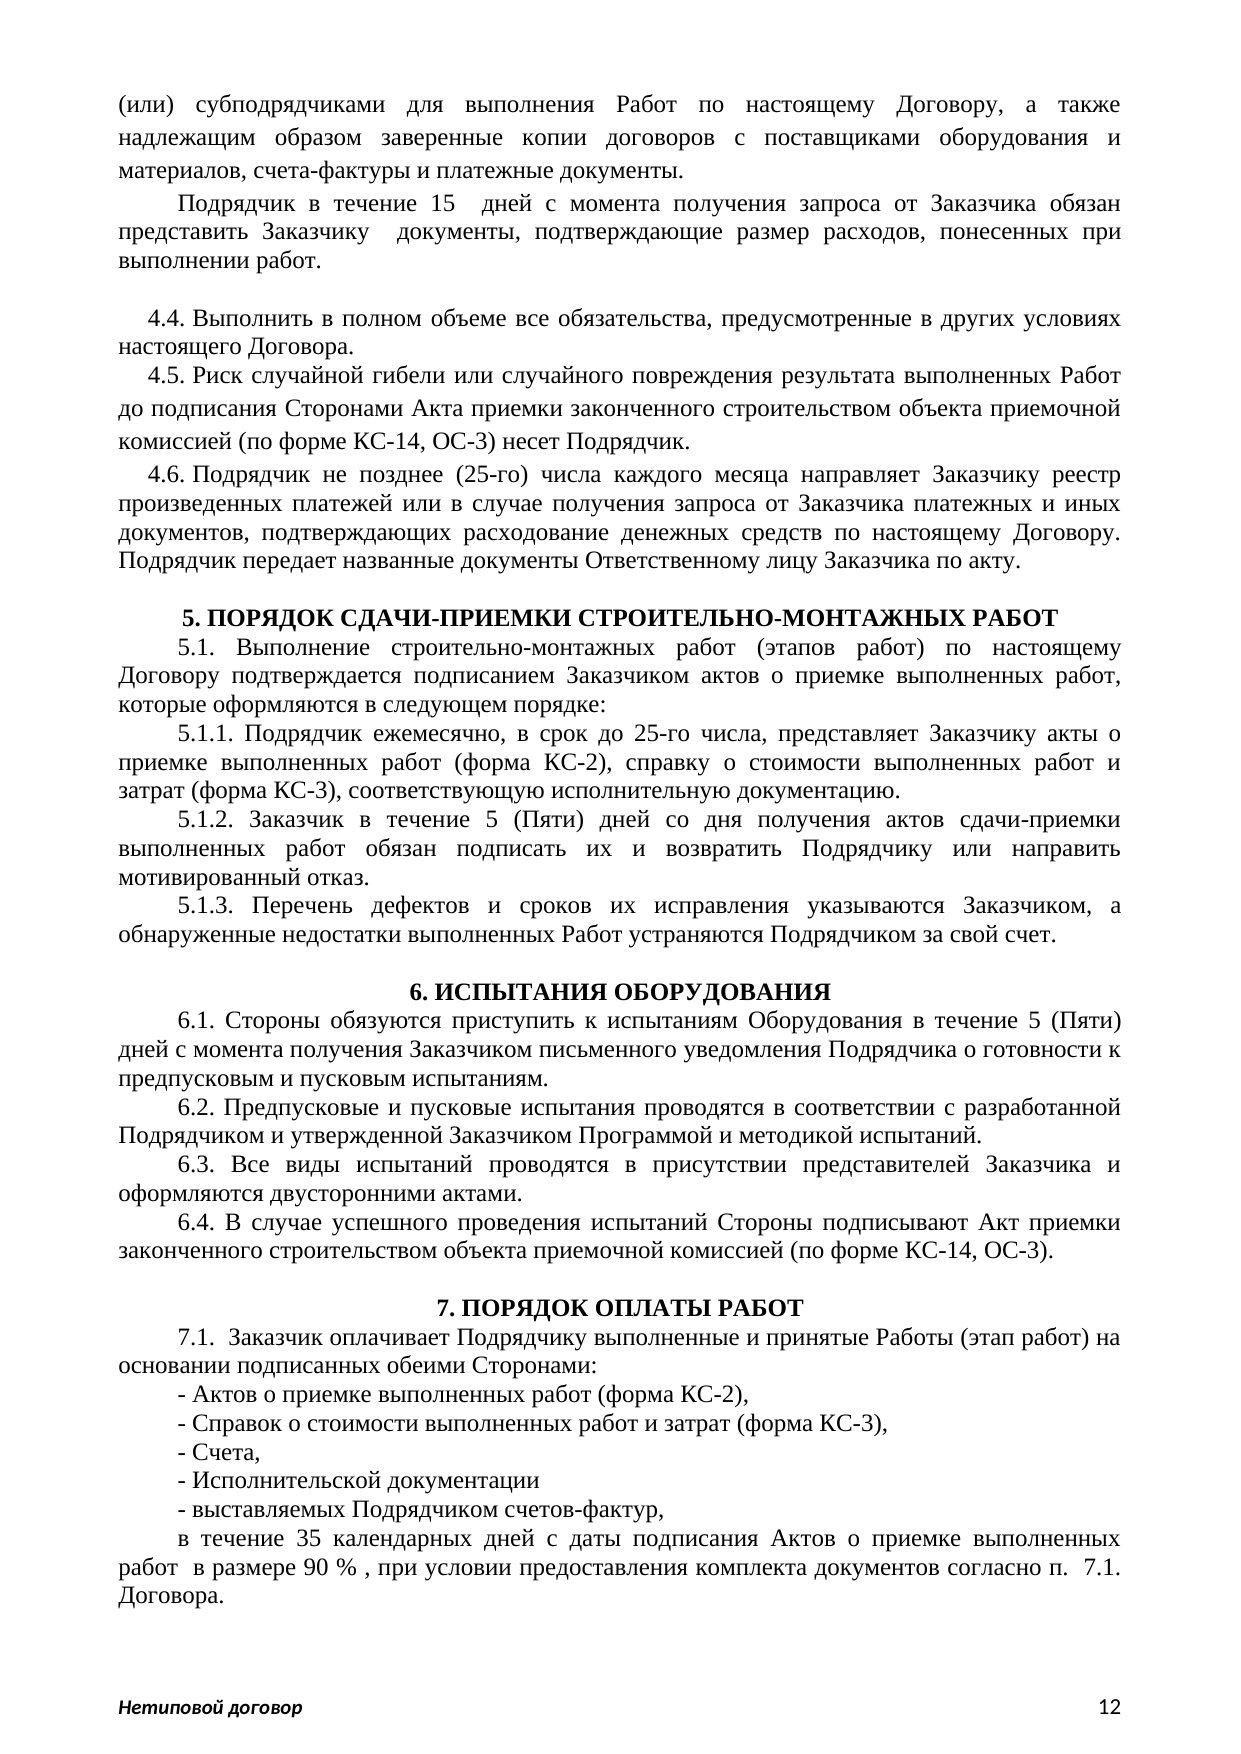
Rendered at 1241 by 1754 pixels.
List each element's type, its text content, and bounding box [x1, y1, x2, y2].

list Подрядчик не позднее (25-го) числа каждого месяца направляет Заказчику реестр произведенных платежей или в случае получения запроса от Заказчика платежных и иных документов, подтверждающих расходование денежных средств по настоящему Договору. Подрядчик передает названные документы Ответственному лицу Заказчика по акту. [118, 459, 1122, 574]
text 5.1.3. Перечень дефектов и сроков их исправления указываются Заказчиком, а обнаруженные недостатки выполненных Работ устраняются Подрядчиком за свой счет. [118, 891, 1122, 948]
text - Исполнительской документации [118, 1466, 1122, 1494]
text 7.1. Заказчик оплачивает Подрядчику выполненные и принятые Работы (этап работ) на основании подписанных обеими Сторонами: [118, 1322, 1122, 1379]
text 6.3. Все виды испытаний проводятся в присутствии представителей Заказчика и оформляются двусторонними актами. [118, 1149, 1122, 1207]
text - Актов о приемке выполненных работ (форма КС-2), [118, 1379, 1122, 1408]
text в течение 35 календарных дней с даты подписания Актов о приемке выполненных работ в размере 90 % , при условии предоставления комплекта документов согласно п. 7.1. Договора. [118, 1523, 1122, 1609]
text - Справок о стоимости выполненных работ и затрат (форма КС-3), [118, 1408, 1122, 1437]
text 5.1.2. Заказчик в течение 5 (Пяти) дней со дня получения актов сдачи-приемки выполненных работ обязан подписать их и возвратить Подрядчику или направить мотивированный отказ. [118, 804, 1122, 891]
list Выполнить в полном объеме все обязательства, предусмотренные в других условиях настоящего Договора. [118, 303, 1122, 360]
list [118, 89, 1122, 183]
text 5.1. Выполнение строительно-монтажных работ (этапов работ) по настоящему Договору подтверждается подписанием Заказчиком актов о приемке выполненных работ, которые оформляются в следующем порядке: [118, 632, 1122, 718]
text 7. ПОРЯДОК ОПЛАТЫ РАБОТ [118, 1293, 1122, 1322]
text 5. ПОРЯДОК СДАЧИ-ПРИЕМКИ СТРОИТЕЛЬНО-МОНТАЖНЫХ РАБОТ [118, 603, 1122, 632]
text 6.4. В случае успешного проведения испытаний Стороны подписывают Акт приемки законченного строительством объекта приемочной комиссией (по форме КС-14, ОС-3). [118, 1207, 1122, 1264]
text 6. ИСПЫТАНИЯ ОБОРУДОВАНИЯ [118, 977, 1122, 1006]
text 6.2. Предпусковые и пусковые испытания проводятся в соответствии с разработанной Подрядчиком и утвержденной Заказчиком Программой и методикой испытаний. [118, 1092, 1122, 1149]
text 5.1.1. Подрядчик ежемесячно, в срок до 25-го числа, представляет Заказчику акты о приемке выполненных работ (форма КС-2), справку о стоимости выполненных работ и затрат (форма КС-3), соответствующую исполнительную документацию. [118, 718, 1122, 804]
text - выставляемых Подрядчиком счетов-фактур, [118, 1494, 1122, 1523]
list Риск случайной гибели или случайного повреждения результата выполненных Работ до подписания Сторонами Акта приемки законченного строительством объекта приемочной комиссией (по форме КС-14, ОС-3) несет Подрядчик. [118, 360, 1122, 455]
text - Счета, [118, 1437, 1122, 1466]
text 6.1. Стороны обязуются приступить к испытаниям Оборудования в течение 5 (Пяти) дней с момента получения Заказчиком письменного уведомления Подрядчика о готовности к предпусковым и пусковым испытаниям. [118, 1006, 1122, 1092]
text Подрядчик в течение 15 дней с момента получения запроса от Заказчика обязан представить Заказчику документы, подтверждающие размер расходов, понесенных при выполнении работ. [118, 188, 1122, 274]
